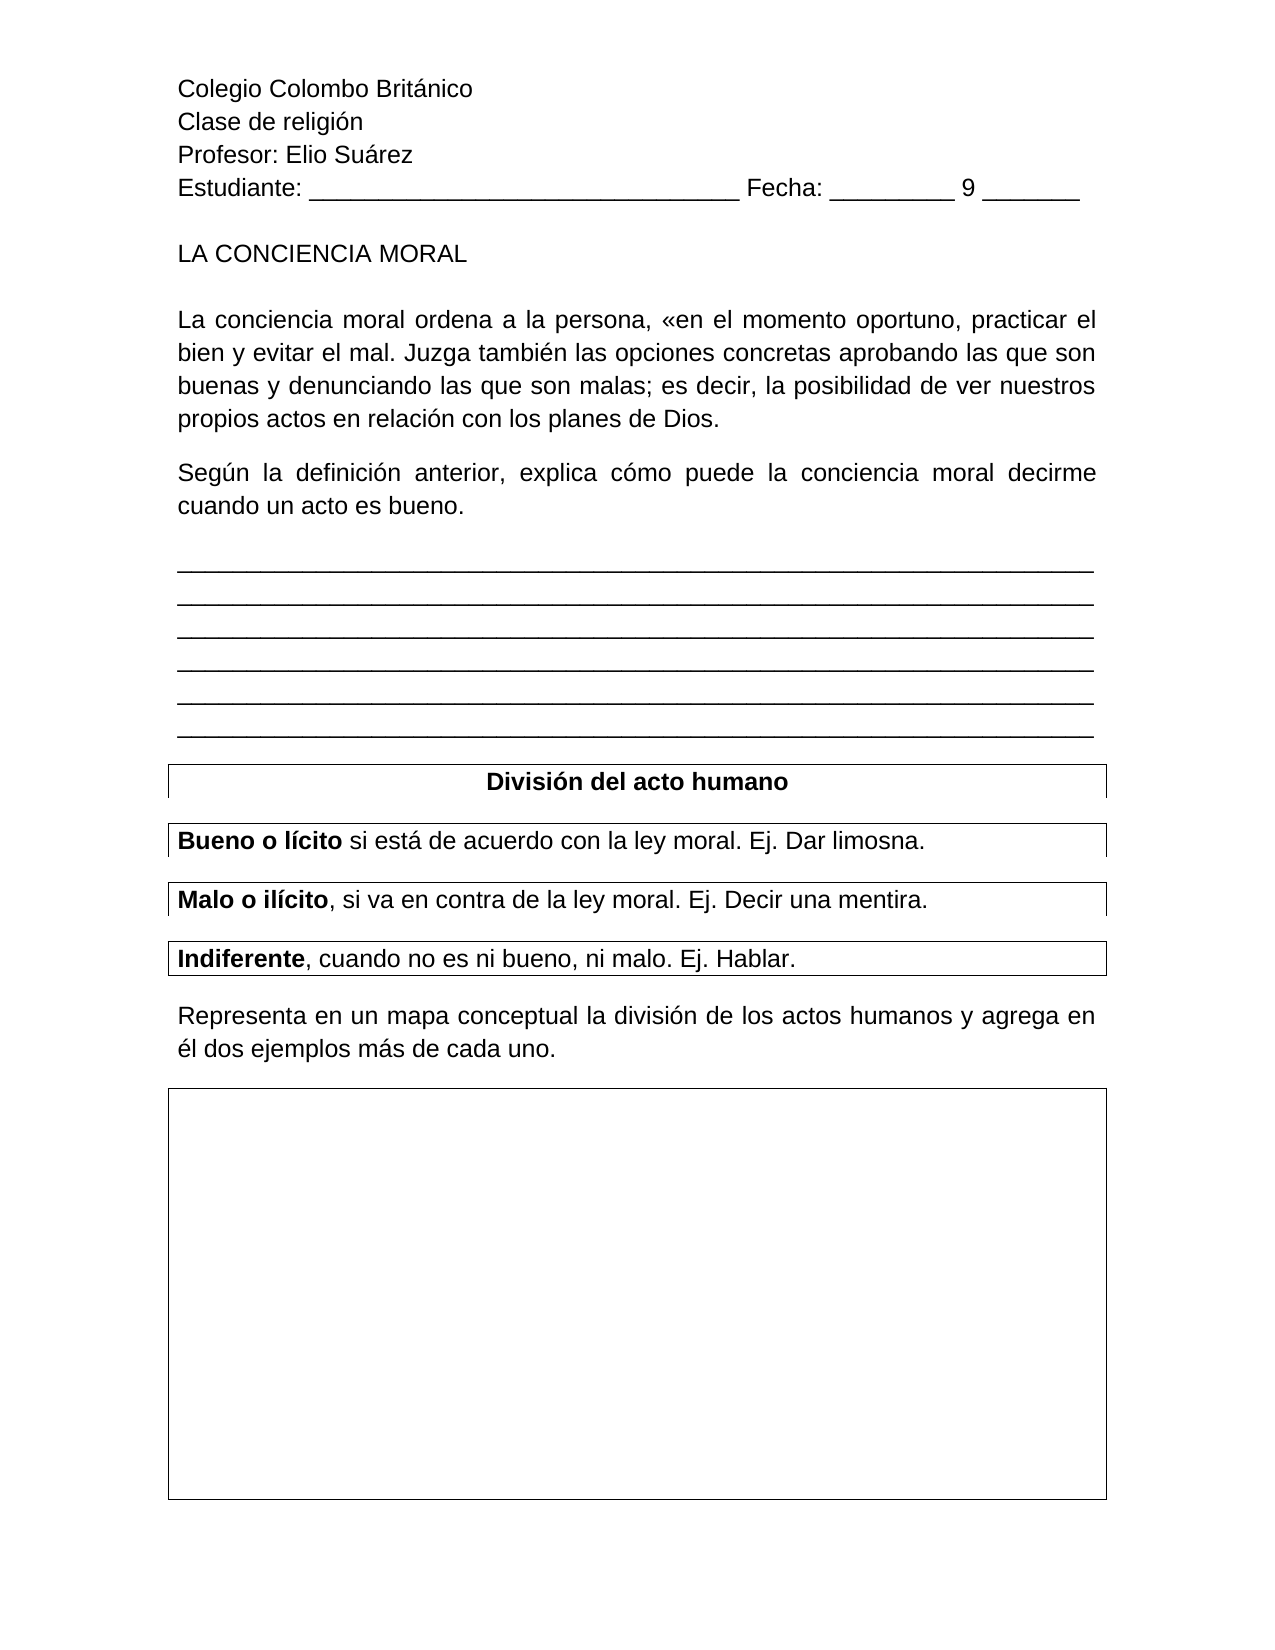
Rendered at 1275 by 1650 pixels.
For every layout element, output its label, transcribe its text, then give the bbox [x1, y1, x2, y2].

text Según la definición anterior, explica cómo puede la conciencia moral decirme cuando un acto es bueno. [177, 458, 1098, 520]
text Bueno o lícito si está de acuerdo con la ley moral. Ej. Dar limosna. [169, 824, 1106, 857]
text LA CONCIENCIA MORAL [177, 239, 1098, 268]
text La conciencia moral ordena a la persona, «en el momento oportuno, practicar el bien y evitar el mal. Juzga también las opciones concretas aprobando las que son buenas y denunciando las que son malas; es decir, la posibilidad de ver nuestros propios actos en relación con los planes de Dios. [177, 305, 1098, 433]
text ____________________________________________________________________________________________________________________________________________________________________________________________________________________________________________________________________________________________________________________________________________________________________________________________________________ [177, 545, 1098, 739]
text Colegio Colombo Británico [177, 74, 1098, 103]
text Malo o ilícito, si va en contra de la ley moral. Ej. Decir una mentira. [169, 883, 1106, 916]
text Clase de religión [177, 107, 1098, 136]
text Representa en un mapa conceptual la división de los actos humanos y agrega en él dos ejemplos más de cada uno. [177, 1001, 1098, 1063]
text División del acto humano [169, 765, 1106, 798]
text Profesor: Elio Suárez [177, 140, 1098, 169]
text Indiferente, cuando no es ni bueno, ni malo. Ej. Hablar. [169, 942, 1106, 975]
text Estudiante: _______________________________ Fecha: _________ 9 _______ [177, 173, 1098, 202]
